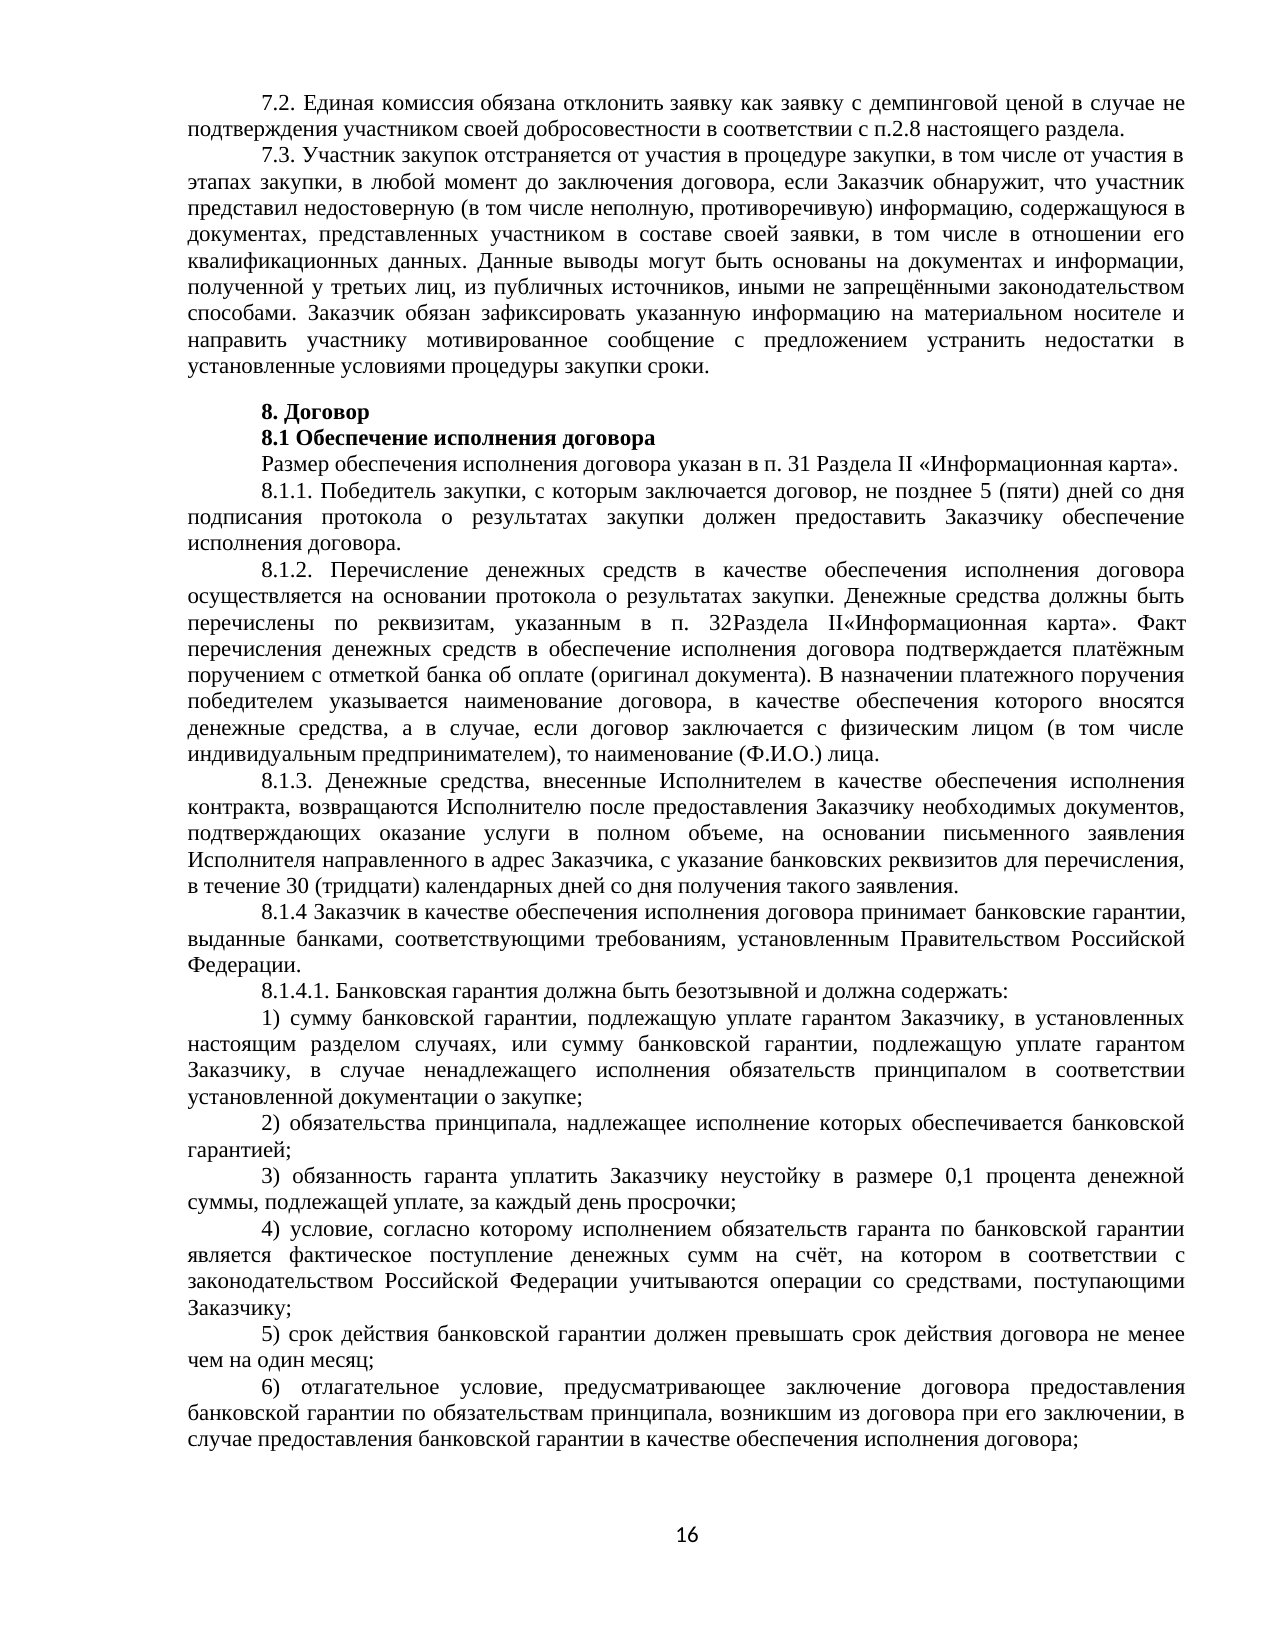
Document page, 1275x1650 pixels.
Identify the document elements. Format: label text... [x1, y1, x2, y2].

text 8.1.4.1. Банковская гарантия должна быть безотзывной и должна содержать: [187, 977, 1186, 1004]
text 4) условие, согласно которому исполнением обязательств гаранта по банковской гарантии является фактическое поступление денежных сумм на счёт, на котором в соответствии с законодательством Российской Федерации учитываются операции со средствами, поступающими Заказчику; [187, 1215, 1186, 1320]
text 8.1.4 Заказчик в качестве обеспечения исполнения договора принимает банковские гарантии, выданные банками, соответствующими требованиям, установленным Правительством Российской Федерации. [187, 898, 1186, 977]
text 8.1.2. Перечисление денежных средств в качестве обеспечения исполнения договора осуществляется на основании протокола о результатах закупки. Денежные средства должны быть перечислены по реквизитам, указанным в п. 32Раздела II«Информационная карта». Факт перечисления денежных средств в обеспечение исполнения договора подтверждается платёжным поручением с отметкой банка об оплате (оригинал документа). В назначении платежного поручения победителем указывается наименование договора, в качестве обеспечения которого вносятся денежные средства, а в случае, если договор заключается с физическим лицом (в том числе индивидуальным предпринимателем), то наименование (Ф.И.О.) лица. [187, 556, 1186, 767]
text 8.1.1. Победитель закупки, с которым заключается договор, не позднее 5 (пяти) дней со дня подписания протокола о результатах закупки должен предоставить Заказчику обеспечение исполнения договора. [187, 477, 1186, 556]
text 7.3. Участник закупок отстраняется от участия в процедуре закупки, в том числе от участия в этапах закупки, в любой момент до заключения договора, если Заказчик обнаружит, что участник представил недостоверную (в том числе неполную, противоречивую) информацию, содержащуюся в документах, представленных участником в составе своей заявки, в том числе в отношении его квалификационных данных. Данные выводы могут быть основаны на документах и информации, полученной у третьих лиц, из публичных источников, иными не запрещёнными законодательством способами. Заказчик обязан зафиксировать указанную информацию на материальном носителе и направить участнику мотивированное сообщение с предложением устранить недостатки в установленные условиями процедуры закупки сроки. [187, 141, 1186, 378]
text 6) отлагательное условие, предусматривающее заключение договора предоставления банковской гарантии по обязательствам принципала, возникшим из договора при его заключении, в случае предоставления банковской гарантии в качестве обеспечения исполнения договора; [187, 1373, 1186, 1452]
text Размер обеспечения исполнения договора указан в п. 31 Раздела II «Информационная карта». [187, 450, 1186, 477]
text 2) обязательства принципала, надлежащее исполнение которых обеспечивается банковской гарантией; [187, 1109, 1186, 1162]
text 7.2. Единая комиссия обязана отклонить заявку как заявку с демпинговой ценой в случае не подтверждения участником своей добросовестности в соответствии с п.2.8 настоящего раздела. [187, 89, 1186, 141]
text 5) срок действия банковской гарантии должен превышать срок действия договора не менее чем на один месяц; [187, 1320, 1186, 1373]
text 8.1 Обеспечение исполнения договора [187, 424, 1186, 450]
text 8.1.3. Денежные средства, внесенные Исполнителем в качестве обеспечения исполнения контракта, возвращаются Исполнителю после предоставления Заказчику необходимых документов, подтверждающих оказание услуги в полном объеме, на основании письменного заявления Исполнителя направленного в адрес Заказчика, с указание банковских реквизитов для перечисления, в течение 30 (тридцати) календарных дней со дня получения такого заявления. [187, 767, 1186, 898]
text 3) обязанность гаранта уплатить Заказчику неустойку в размере 0,1 процента денежной суммы, подлежащей уплате, за каждый день просрочки; [187, 1162, 1186, 1215]
text 8. Договор [187, 398, 1186, 424]
text 1) сумму банковской гарантии, подлежащую уплате гарантом Заказчику, в установленных настоящим разделом случаях, или сумму банковской гарантии, подлежащую уплате гарантом Заказчику, в случае ненадлежащего исполнения обязательств принципалом в соответствии установленной документации о закупке; [187, 1004, 1186, 1109]
